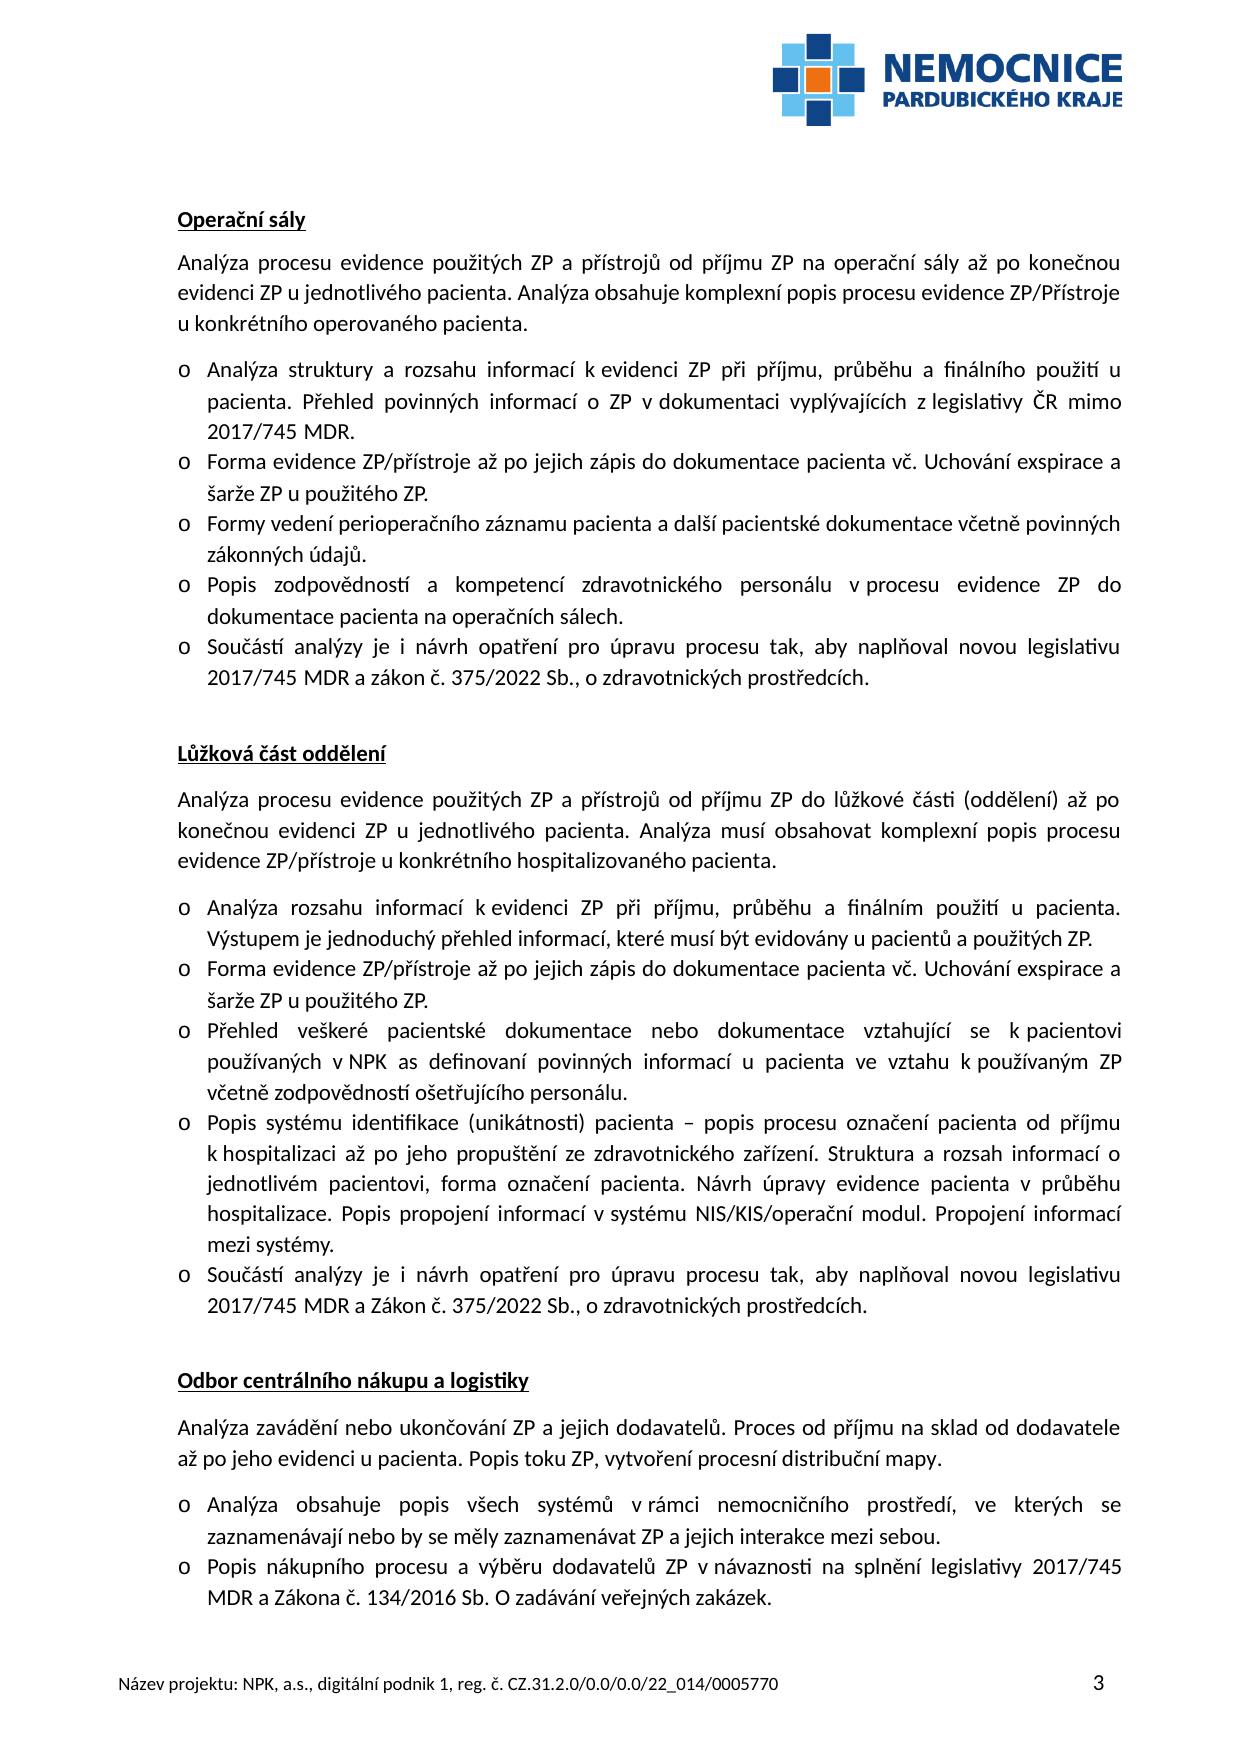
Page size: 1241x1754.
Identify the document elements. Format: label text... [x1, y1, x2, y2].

text Odbor centrálního nákupu a logistiky [118, 1367, 1122, 1395]
list Součástí analýzy je i návrh opatření pro úpravu procesu tak, aby naplňoval novou legislativu 2017/745 MDR a zákon č. 375/2022 Sb., o zdravotnických prostředcích. [177, 632, 1122, 691]
list Forma evidence ZP/přístroje až po jejich zápis do dokumentace pacienta vč. Uchování exspirace a šarže ZP u použitého ZP. [177, 447, 1122, 507]
list Analýza struktury a rozsahu informací k evidenci ZP při příjmu, průběhu a finálního použití u pacienta. Přehled povinných informací o ZP v dokumentaci vyplývajících z legislativy ČR mimo 2017/745 MDR. [177, 356, 1122, 445]
list Formy vedení perioperačního záznamu pacienta a další pacientské dokumentace včetně povinných zákonných údajů. [177, 509, 1122, 568]
list Forma evidence ZP/přístroje až po jejich zápis do dokumentace pacienta vč. Uchování exspirace a šarže ZP u použitého ZP. [177, 954, 1122, 1014]
list Přehled veškeré pacientské dokumentace nebo dokumentace vztahující se k pacientovi používaných v NPK as definovaní povinných informací u pacienta ve vztahu k používaným ZP včetně zodpovědností ošetřujícího personálu. [177, 1016, 1122, 1106]
list Popis systému identifikace (unikátnosti) pacienta – popis procesu označení pacienta od příjmu k hospitalizaci až po jeho propuštění ze zdravotnického zařízení. Struktura a rozsah informací o jednotlivém pacientovi, forma označení pacienta. Návrh úpravy evidence pacienta v průběhu hospitalizace. Popis propojení informací v systému NIS/KIS/operační modul. Propojení informací mezi systémy. [177, 1108, 1122, 1258]
picture [771, 32, 1123, 127]
text Analýza procesu evidence použitých ZP a přístrojů od příjmu ZP na operační sály až po konečnou evidenci ZP u jednotlivého pacienta. Analýza obsahuje komplexní popis procesu evidence ZP/Přístroje u konkrétního operovaného pacienta. [177, 248, 1122, 337]
list Analýza obsahuje popis všech systémů v rámci nemocničního prostředí, ve kterých se zaznamenávají nebo by se měly zaznamenávat ZP a jejich interakce mezi sebou. [177, 1491, 1122, 1550]
list Popis nákupního procesu a výběru dodavatelů ZP v návaznosti na splnění legislativy 2017/745 MDR a Zákona č. 134/2016 Sb. O zadávání veřejných zakázek. [177, 1552, 1122, 1612]
list Součástí analýzy je i návrh opatření pro úpravu procesu tak, aby naplňoval novou legislativu 2017/745 MDR a Zákon č. 375/2022 Sb., o zdravotnických prostředcích. [177, 1260, 1122, 1319]
text Lůžková část oddělení [118, 739, 1122, 767]
text Operační sály [118, 206, 1122, 234]
list Analýza rozsahu informací k evidenci ZP při příjmu, průběhu a finálním použití u pacienta. Výstupem je jednoduchý přehled informací, které musí být evidovány u pacientů a použitých ZP. [177, 893, 1122, 952]
text Analýza procesu evidence použitých ZP a přístrojů od příjmu ZP do lůžkové části (oddělení) až po konečnou evidenci ZP u jednotlivého pacienta. Analýza musí obsahovat komplexní popis procesu evidence ZP/přístroje u konkrétního hospitalizovaného pacienta. [177, 786, 1122, 874]
text Analýza zavádění nebo ukončování ZP a jejich dodavatelů. Proces od příjmu na sklad od dodavatele až po jeho evidenci u pacienta. Popis toku ZP, vytvoření procesní distribuční mapy. [177, 1413, 1122, 1472]
list Popis zodpovědností a kompetencí zdravotnického personálu v procesu evidence ZP do dokumentace pacienta na operačních sálech. [177, 571, 1122, 630]
